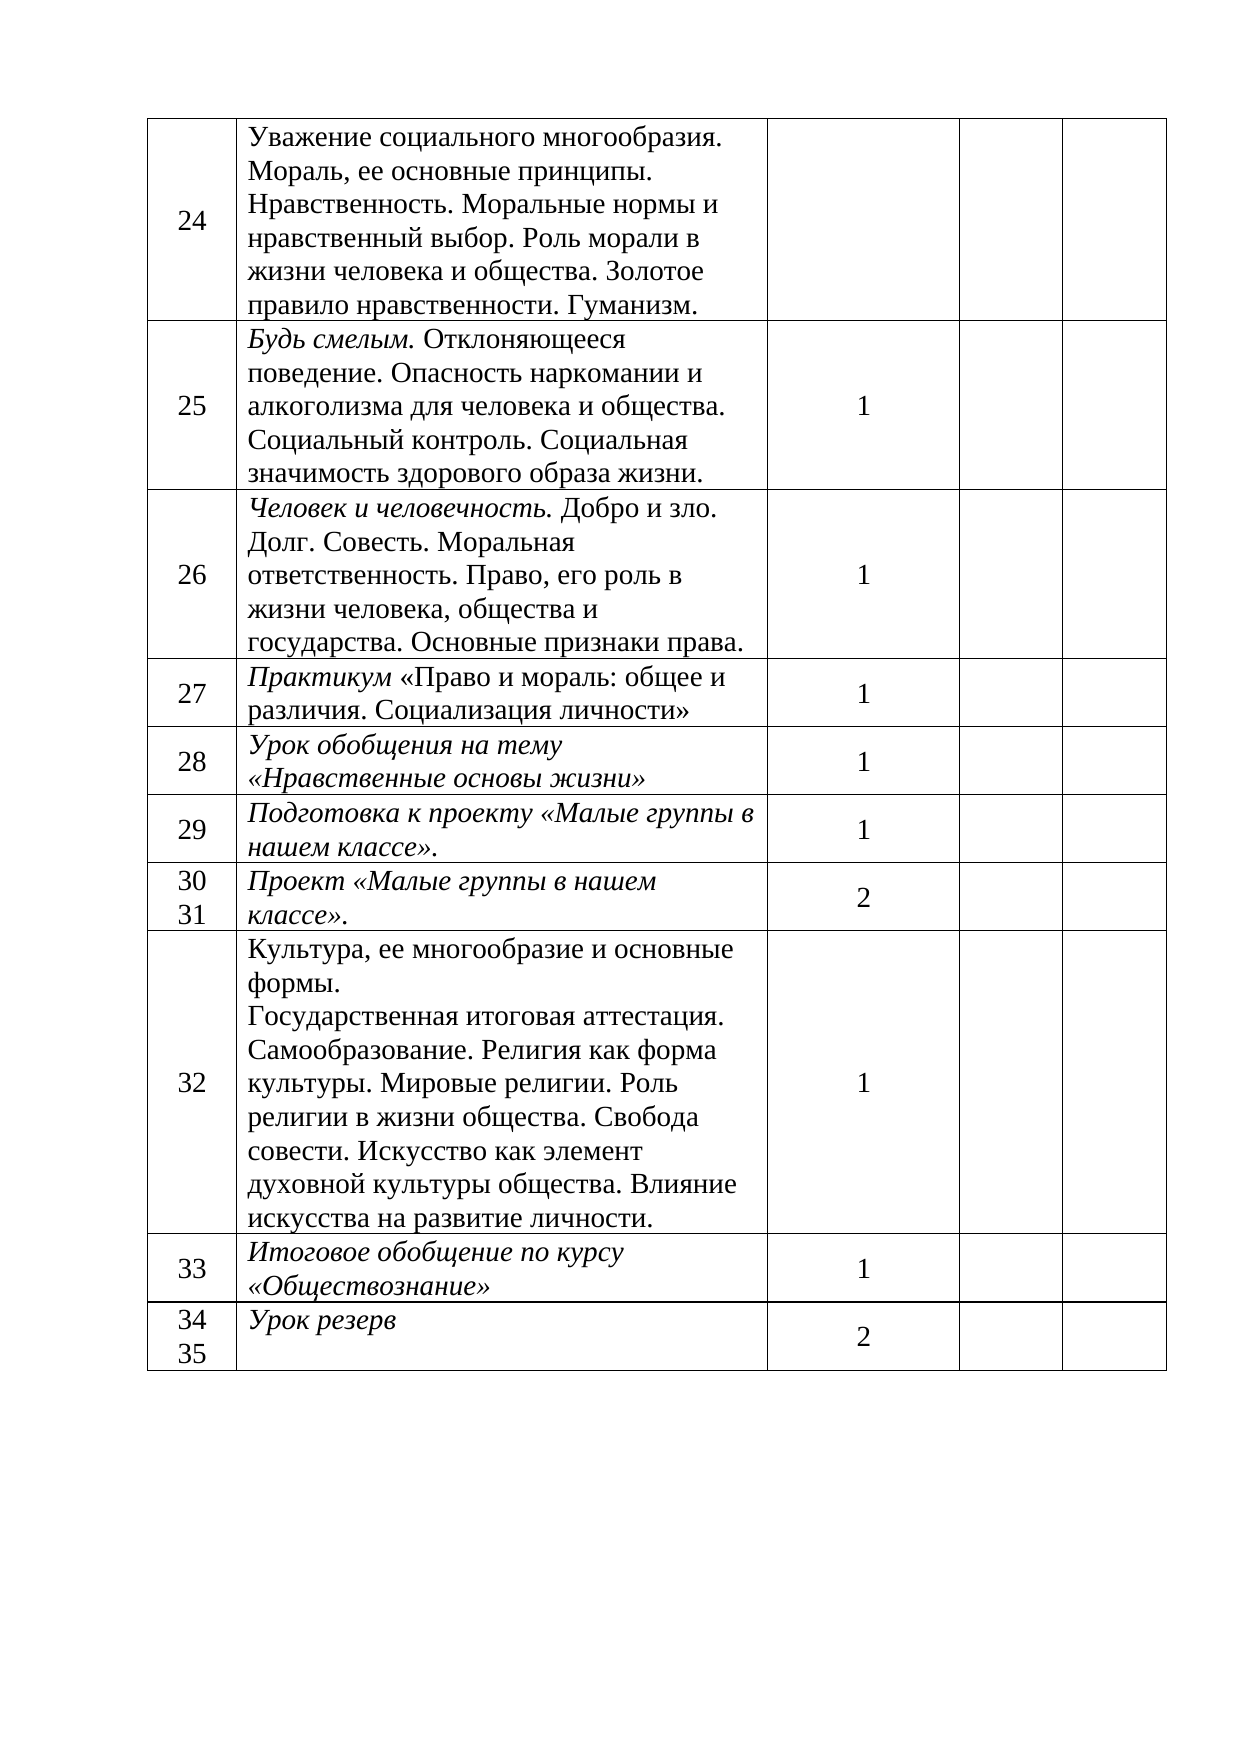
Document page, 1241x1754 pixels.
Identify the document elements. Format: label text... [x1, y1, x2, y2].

table_cell 1 [768, 321, 959, 489]
table_cell Подготовка к проекту «Малые группы в нашем классе». [237, 795, 767, 862]
table_cell [960, 795, 1062, 862]
table_cell 2 [768, 119, 959, 320]
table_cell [237, 119, 767, 320]
table_cell 1 [768, 1234, 959, 1301]
table_cell [960, 490, 1062, 658]
table_cell [1063, 321, 1166, 489]
table_cell [1063, 659, 1166, 726]
table_cell [960, 1303, 1062, 1369]
table_cell [1063, 727, 1166, 794]
table_cell 27 [148, 659, 236, 726]
table_cell [960, 119, 1062, 320]
table_cell 25 [148, 321, 236, 489]
table_cell Культура, ее многообразие и основные формы. Государственная итоговая аттестация. Самообразование. Религия как форма культуры. Мировые религии. Роль религии в жизни общества. Свобода совести. Искусство как элемент духовной культуры общества. Влияние искусства на развитие личности. [237, 931, 767, 1233]
table_cell 1 [768, 659, 959, 726]
table_cell Практикум «Право и мораль: общее и различия. Социализация личности» [237, 659, 767, 726]
table_cell 23-24 [148, 119, 236, 320]
table_cell 1 [768, 490, 959, 658]
table_cell 26 [148, 490, 236, 658]
table_cell [1063, 795, 1166, 862]
table_cell 1 [768, 795, 959, 862]
table_cell [1063, 1303, 1166, 1369]
table_cell 28 [148, 727, 236, 794]
table_cell [1063, 490, 1166, 658]
table_cell [960, 727, 1062, 794]
table_cell Проект «Малые группы в нашем классе». [237, 863, 767, 930]
table_cell Будь смелым. Отклоняющееся поведение. Опасность наркомании и алкоголизма для человека и общества. Социальный контроль. Социальная значимость здорового образа жизни. [237, 321, 767, 489]
table_cell 29 [148, 795, 236, 862]
table_cell [1063, 931, 1166, 1233]
table_cell 2 [768, 1303, 959, 1369]
table_cell [960, 321, 1062, 489]
table_cell Урок обобщения на тему «Нравственные основы жизни» [237, 727, 767, 794]
table_cell 2 [768, 863, 959, 930]
table_cell [960, 1234, 1062, 1301]
table_cell 33 [148, 1234, 236, 1301]
table_cell [1063, 119, 1166, 320]
table_cell [960, 659, 1062, 726]
table_cell Человек и человечность. Добро и зло. Долг. Совесть. Моральная ответственность. Право, его роль в жизни человека, общества и государства. Основные признаки права. [237, 490, 767, 658]
table_cell [960, 931, 1062, 1233]
table_cell 1 [768, 727, 959, 794]
table_cell [1063, 1234, 1166, 1301]
table_cell 32 [148, 931, 236, 1233]
table_cell [1063, 863, 1166, 930]
table_cell 34 35 [148, 1303, 236, 1369]
table_cell Итоговое обобщение по курсу «Обществознание» [237, 1234, 767, 1301]
table_cell 30 31 [148, 863, 236, 930]
table_cell [960, 863, 1062, 930]
table_cell Урок резерв [237, 1303, 767, 1369]
table_cell 1 [768, 931, 959, 1233]
